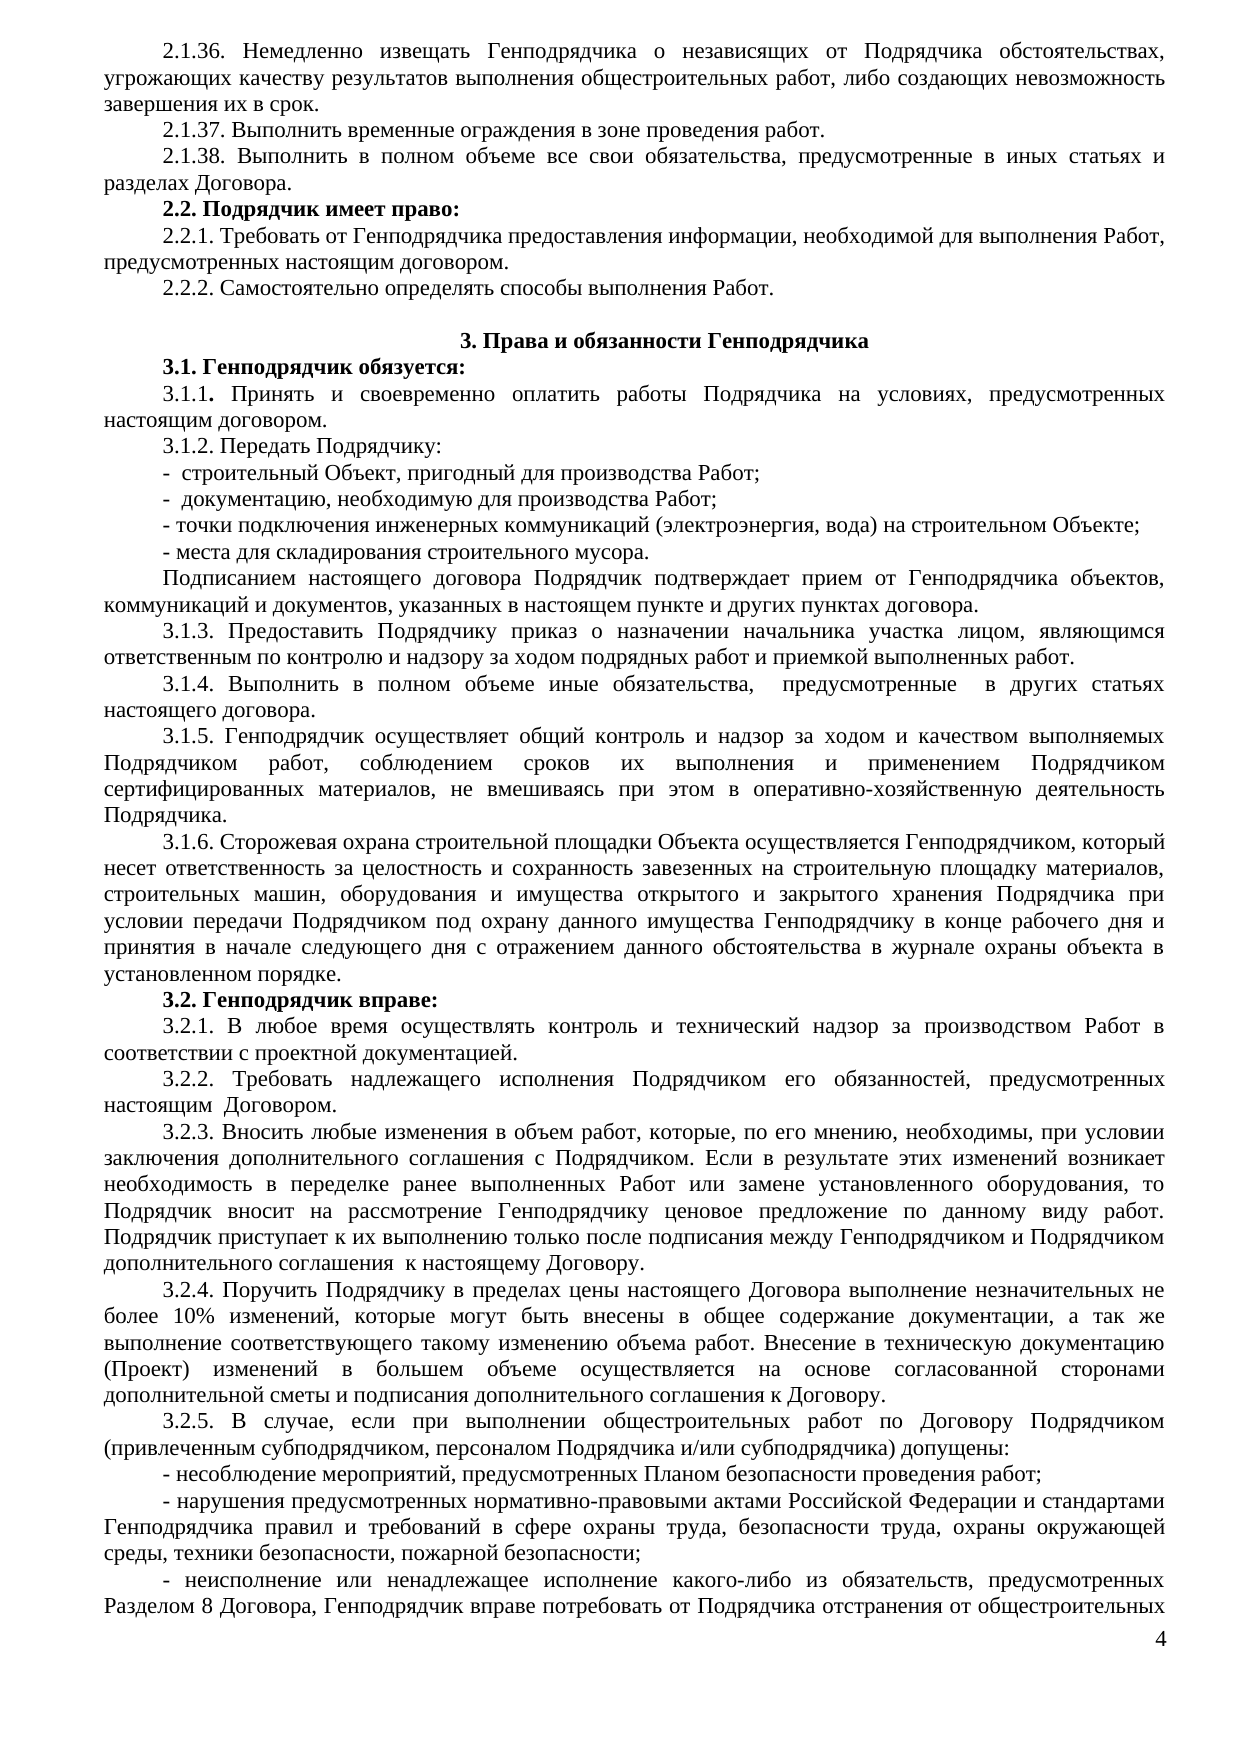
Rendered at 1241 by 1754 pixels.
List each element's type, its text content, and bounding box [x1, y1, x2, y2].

text - точки подключения инженерных коммуникаций (электроэнергия, вода) на строительном Объекте; [103, 512, 1167, 538]
text 3.2.1. В любое время осуществлять контроль и технический надзор за производством Работ в соответствии с проектной документацией. [103, 1012, 1167, 1065]
text - строительный Объект, пригодный для производства Работ; [103, 459, 1167, 485]
text 3.2.5. В случае, если при выполнении общестроительных работ по Договору Подрядчиком (привлеченным субподрядчиком, персоналом Подрядчика и/или субподрядчика) допущены: [103, 1408, 1167, 1460]
text 2.1.36. Немедленно извещать Генподрядчика о независящих от Подрядчика обстоятельствах, угрожающих качеству результатов выполнения общестроительных работ, либо создающих невозможность завершения их в срок. [103, 37, 1167, 116]
text 2.2.1. Требовать от Генподрядчика предоставления информации, необходимой для выполнения Работ, предусмотренных настоящим договором. [103, 222, 1167, 274]
text Подписанием настоящего договора Подрядчик подтверждает прием от Генподрядчика объектов, коммуникаций и документов, указанных в настоящем пункте и других пунктах договора. [103, 564, 1167, 617]
text 3.1.2. Передать Подрядчику: [103, 432, 1167, 459]
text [103, 1566, 1167, 1618]
text - места для складирования строительного мусора. [103, 538, 1167, 564]
text 2.2.2. Самостоятельно определять способы выполнения Работ. [103, 274, 1167, 301]
text 2.1.37. Выполнить временные ограждения в зоне проведения работ. [103, 116, 1167, 143]
text - нарушения предусмотренных нормативно-правовыми актами Российской Федерации и стандартами Генподрядчика правил и требований в сфере охраны труда, безопасности труда, охраны окружающей среды, техники безопасности, пожарной безопасности; [103, 1487, 1167, 1566]
text 3.1.3. Предоставить Подрядчику приказ о назначении начальника участка лицом, являющимся ответственным по контролю и надзору за ходом подрядных работ и приемкой выполненных работ. [103, 617, 1167, 670]
text 2.2. Подрядчик имеет право: [103, 195, 1167, 222]
text 3.1.6. Сторожевая охрана строительной площадки Объекта осуществляется Генподрядчиком, который несет ответственность за целостность и сохранность завезенных на строительную площадку материалов, строительных машин, оборудования и имущества открытого и закрытого хранения Подрядчика при условии передачи Подрядчиком под охрану данного имущества Генподрядчику в конце рабочего дня и принятия в начале следующего дня с отражением данного обстоятельства в журнале охраны объекта в установленном порядке. [103, 828, 1167, 986]
text 3.1. Генподрядчик обязуется: [103, 353, 1167, 380]
text 3.2.3. Вносить любые изменения в объем работ, которые, по его мнению, необходимы, при условии заключения дополнительного соглашения с Подрядчиком. Если в результате этих изменений возникает необходимость в переделке ранее выполненных Работ или замене установленного оборудования, то Подрядчик вносит на рассмотрение Генподрядчику ценовое предложение по данному виду работ. Подрядчик приступает к их выполнению только после подписания между Генподрядчиком и Подрядчиком дополнительного соглашения к настоящему Договору. [103, 1118, 1167, 1276]
text 3. Права и обязанности Генподрядчика [103, 327, 1167, 353]
text 3.1.4. Выполнить в полном объеме иные обязательства, предусмотренные в других статьях настоящего договора. [103, 670, 1167, 722]
text 3.1.5. Генподрядчик осуществляет общий контроль и надзор за ходом и качеством выполняемых Подрядчиком работ, соблюдением сроков их выполнения и применением Подрядчиком сертифицированных материалов, не вмешиваясь при этом в оперативно-хозяйственную деятельность Подрядчика. [103, 722, 1167, 828]
text 3.2. Генподрядчик вправе: [103, 986, 1167, 1012]
text - документацию, необходимую для производства Работ; [103, 485, 1167, 512]
text 3.2.4. Поручить Подрядчику в пределах цены настоящего Договора выполнение незначительных не более 10% изменений, которые могут быть внесены в общее содержание документации, а так же выполнение соответствующего такому изменению объема работ. Внесение в техническую документацию (Проект) изменений в большем объеме осуществляется на основе согласованной сторонами дополнительной сметы и подписания дополнительного соглашения к Договору. [103, 1276, 1167, 1408]
text 3.2.2. Требовать надлежащего исполнения Подрядчиком его обязанностей, предусмотренных настоящим Договором. [103, 1065, 1167, 1118]
text 3.1.1. Принять и своевременно оплатить работы Подрядчика на условиях, предусмотренных настоящим договором. [103, 380, 1167, 432]
text - несоблюдение мероприятий, предусмотренных Планом безопасности проведения работ; [103, 1460, 1167, 1487]
text 2.1.38. Выполнить в полном объеме все свои обязательства, предусмотренные в иных статьях и разделах Договора. [103, 143, 1167, 195]
